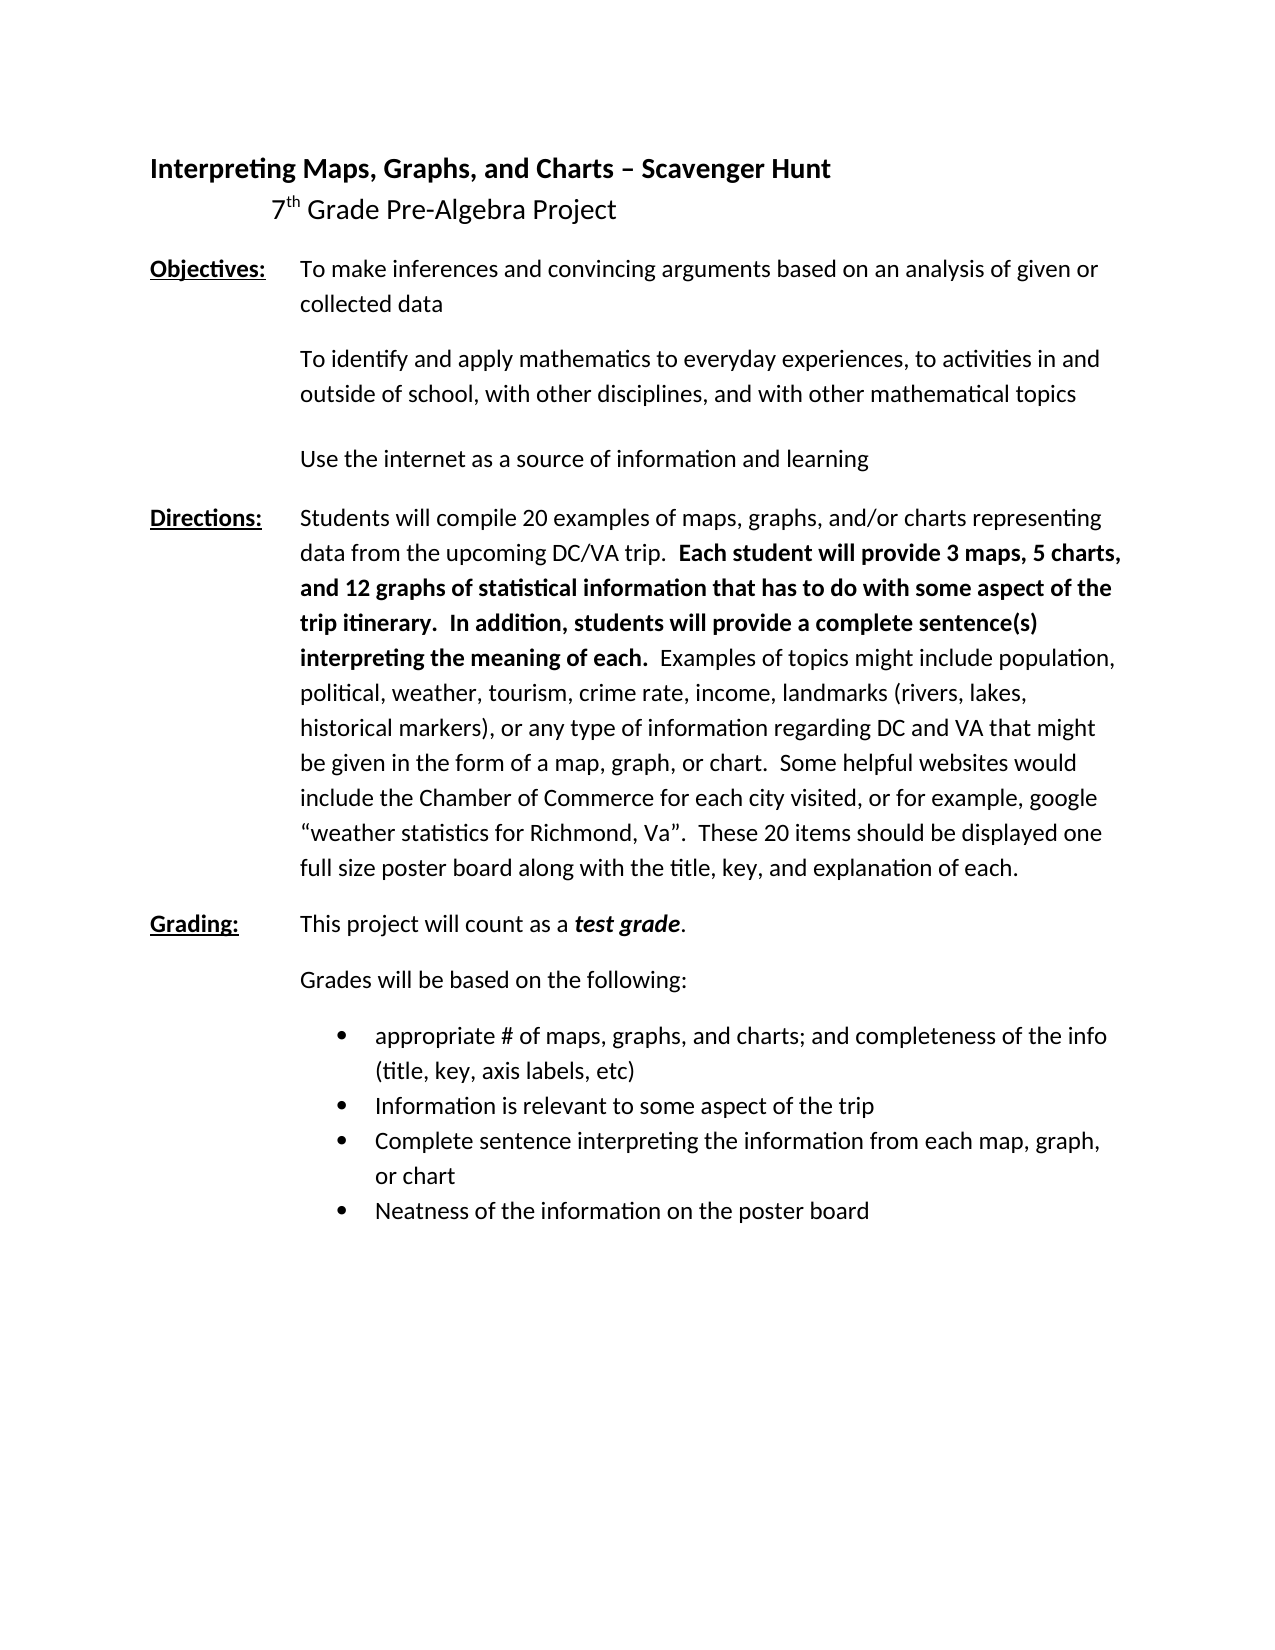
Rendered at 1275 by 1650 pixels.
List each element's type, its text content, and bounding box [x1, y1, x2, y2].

list Neatness of the information on the poster board [337, 1195, 1125, 1225]
text Use the internet as a source of information and learning [225, 443, 1125, 473]
text Directions: Students will compile 20 examples of maps, graphs, and/or charts representing data from the upcoming DC/VA trip. Each student will provide 3 maps, 5 charts, and 12 graphs of statistical information that has to do with some aspect of the trip itinerary. In addition, students will provide a complete sentence(s) interpreting the meaning of each. Examples of topics might include population, political, weather, tourism, crime rate, income, landmarks (rivers, lakes, historical markers), or any type of information regarding DC and VA that might be given in the form of a map, graph, or chart. Some helpful websites would include the Chamber of Commerce for each city visited, or for example, google “weather statistics for Richmond, Va”. These 20 items should be displayed one full size poster board along with the title, key, and explanation of each. [150, 502, 1125, 883]
text To identify and apply mathematics to everyday experiences, to activities in and outside of school, with other disciplines, and with other mathematical topics [150, 343, 1125, 409]
text Grades will be based on the following: [300, 964, 1125, 994]
list appropriate # of maps, graphs, and charts; and completeness of the info (title, key, axis labels, etc) [337, 1020, 1125, 1085]
text Grading: This project will count as a test grade. [150, 908, 1125, 939]
list Information is relevant to some aspect of the trip [337, 1090, 1125, 1120]
list Complete sentence interpreting the information from each map, graph, or chart [337, 1125, 1125, 1190]
text Objectives: To make inferences and convincing arguments based on an analysis of given or collected data [150, 253, 1125, 318]
text Interpreting Maps, Graphs, and Charts – Scavenger Hunt 7th Grade Pre-Algebra Project [150, 150, 1125, 227]
